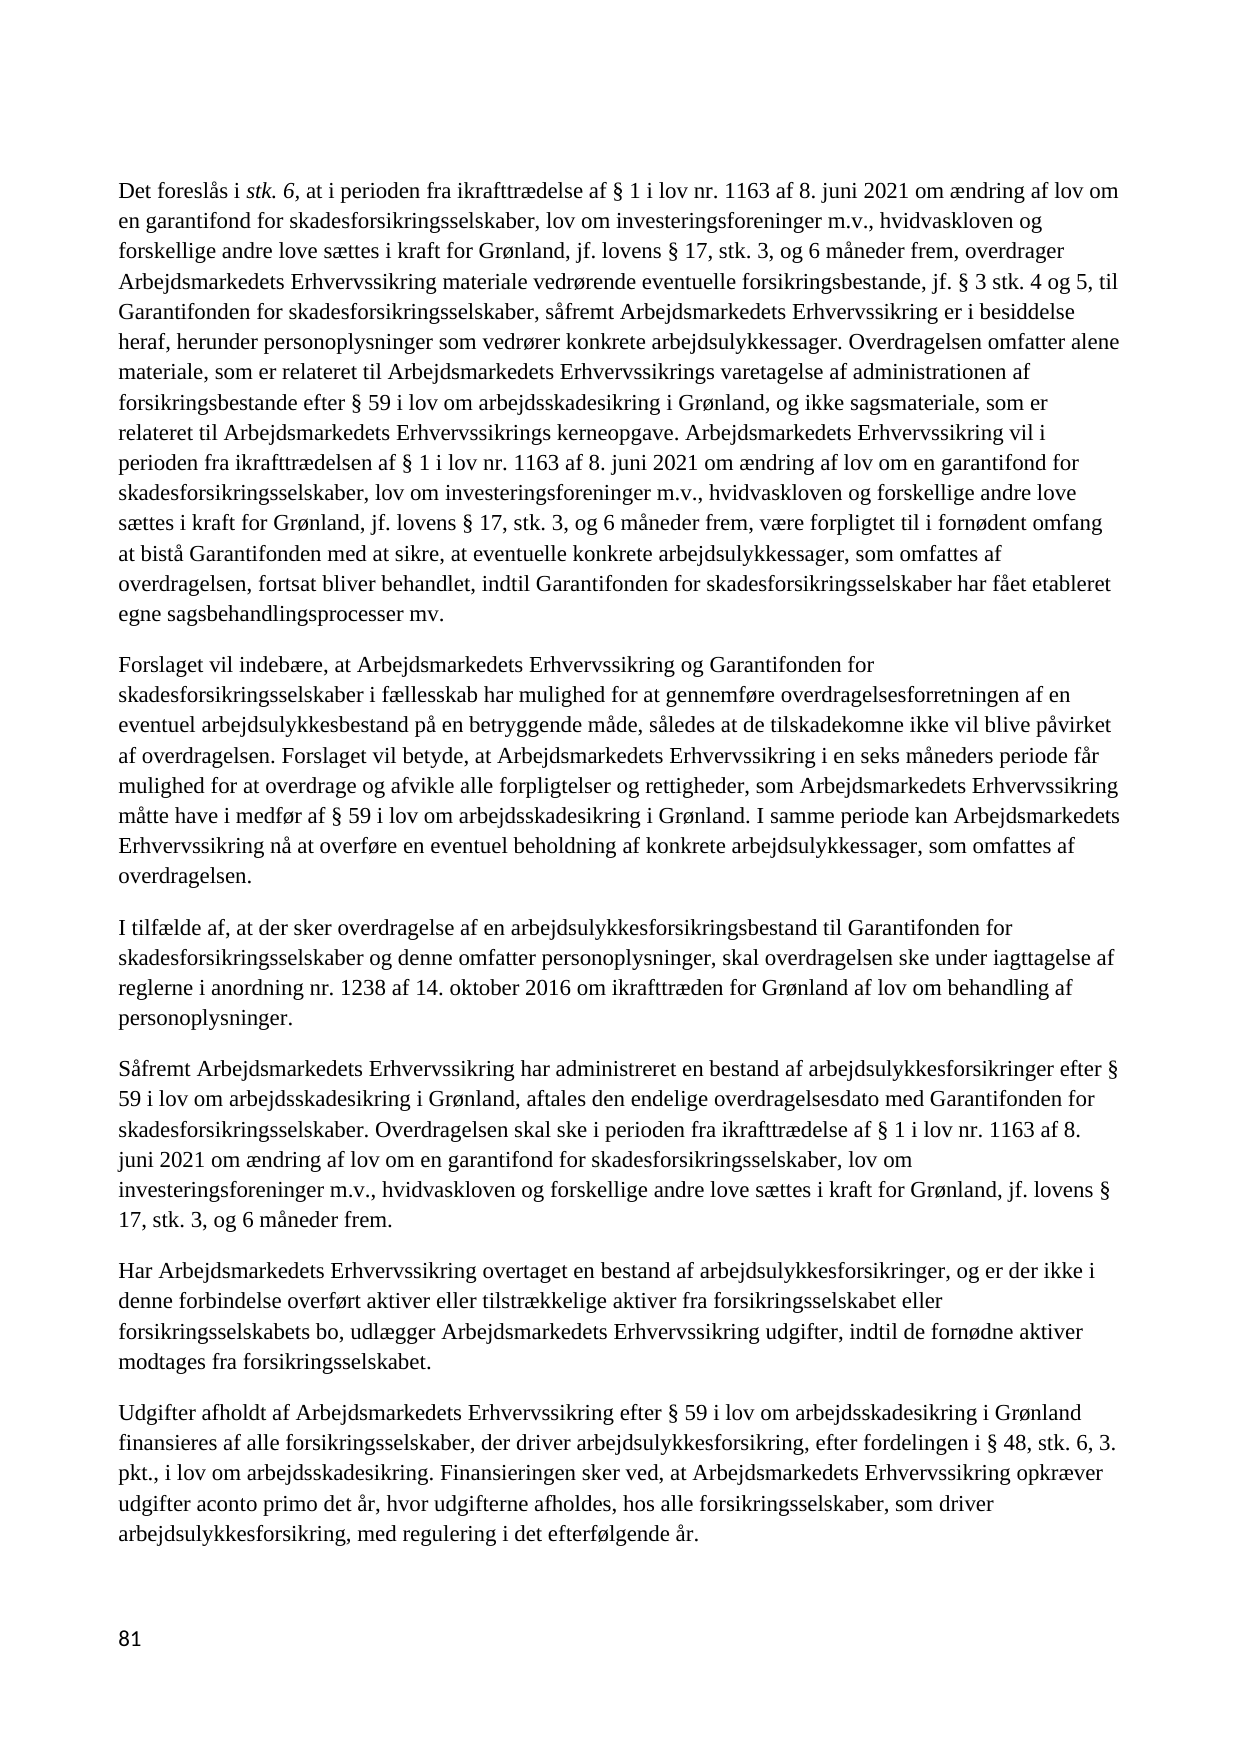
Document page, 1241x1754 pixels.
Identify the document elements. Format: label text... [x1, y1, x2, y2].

text Har Arbejdsmarkedets Erhvervssikring overtaget en bestand af arbejdsulykkesforsikringer, og er der ikke i denne forbindelse overført aktiver eller tilstrækkelige aktiver fra forsikringsselskabet eller forsikringsselskabets bo, udlægger Arbejdsmarkedets Erhvervssikring udgifter, indtil de fornødne aktiver modtages fra forsikringsselskabet. [118, 1257, 1122, 1374]
text Udgifter afholdt af Arbejdsmarkedets Erhvervssikring efter § 59 i lov om arbejdsskadesikring i Grønland finansieres af alle forsikringsselskaber, der driver arbejdsulykkesforsikring, efter fordelingen i § 48, stk. 6, 3. pkt., i lov om arbejdsskadesikring. Finansieringen sker ved, at Arbejdsmarkedets Erhvervssikring opkræver udgifter aconto primo det år, hvor udgifterne afholdes, hos alle forsikringsselskaber, som driver arbejdsulykkesforsikring, med regulering i det efterfølgende år. [118, 1399, 1122, 1546]
text Forslaget vil indebære, at Arbejdsmarkedets Erhvervssikring og Garantifonden for skadesforsikringsselskaber i fællesskab har mulighed for at gennemføre overdragelsesforretningen af en eventuel arbejdsulykkesbestand på en betryggende måde, således at de tilskadekomne ikke vil blive påvirket af overdragelsen. Forslaget vil betyde, at Arbejdsmarkedets Erhvervssikring i en seks måneders periode får mulighed for at overdrage og afvikle alle forpligtelser og rettigheder, som Arbejdsmarkedets Erhvervssikring måtte have i medfør af § 59 i lov om arbejdsskadesikring i Grønland. I samme periode kan Arbejdsmarkedets Erhvervssikring nå at overføre en eventuel beholdning af konkrete arbejdsulykkessager, som omfattes af overdragelsen. [118, 651, 1122, 889]
text Det foreslås i stk. 6, at i perioden fra ikrafttrædelse af § 1 i lov nr. 1163 af 8. juni 2021 om ændring af lov om en garantifond for skadesforsikringsselskaber, lov om investeringsforeninger m.v., hvidvaskloven og forskellige andre love sættes i kraft for Grønland, jf. lovens § 17, stk. 3, og 6 måneder frem, overdrager Arbejdsmarkedets Erhvervssikring materiale vedrørende eventuelle forsikringsbestande, jf. § 3 stk. 4 og 5, til Garantifonden for skadesforsikringsselskaber, såfremt Arbejdsmarkedets Erhvervssikring er i besiddelse heraf, herunder personoplysninger som vedrører konkrete arbejdsulykkessager. Overdragelsen omfatter alene materiale, som er relateret til Arbejdsmarkedets Erhvervssikrings varetagelse af administrationen af forsikringsbestande efter § 59 i lov om arbejdsskadesikring i Grønland, og ikke sagsmateriale, som er relateret til Arbejdsmarkedets Erhvervssikrings kerneopgave. Arbejdsmarkedets Erhvervssikring vil i perioden fra ikrafttrædelsen af § 1 i lov nr. 1163 af 8. juni 2021 om ændring af lov om en garantifond for skadesforsikringsselskaber, lov om investeringsforeninger m.v., hvidvaskloven og forskellige andre love sættes i kraft for Grønland, jf. lovens § 17, stk. 3, og 6 måneder frem, være forpligtet til i fornødent omfang at bistå Garantifonden med at sikre, at eventuelle konkrete arbejdsulykkessager, som omfattes af overdragelsen, fortsat bliver behandlet, indtil Garantifonden for skadesforsikringsselskaber har fået etableret egne sagsbehandlingsprocesser mv. [118, 177, 1122, 626]
text Såfremt Arbejdsmarkedets Erhvervssikring har administreret en bestand af arbejdsulykkesforsikringer efter § 59 i lov om arbejdsskadesikring i Grønland, aftales den endelige overdragelsesdato med Garantifonden for skadesforsikringsselskaber. Overdragelsen skal ske i perioden fra ikrafttrædelse af § 1 i lov nr. 1163 af 8. juni 2021 om ændring af lov om en garantifond for skadesforsikringsselskaber, lov om investeringsforeninger m.v., hvidvaskloven og forskellige andre love sættes i kraft for Grønland, jf. lovens § 17, stk. 3, og 6 måneder frem. [118, 1055, 1122, 1233]
text I tilfælde af, at der sker overdragelse af en arbejdsulykkesforsikringsbestand til Garantifonden for skadesforsikringsselskaber og denne omfatter personoplysninger, skal overdragelsen ske under iagttagelse af reglerne i anordning nr. 1238 af 14. oktober 2016 om ikrafttræden for Grønland af lov om behandling af personoplysninger. [118, 914, 1122, 1031]
